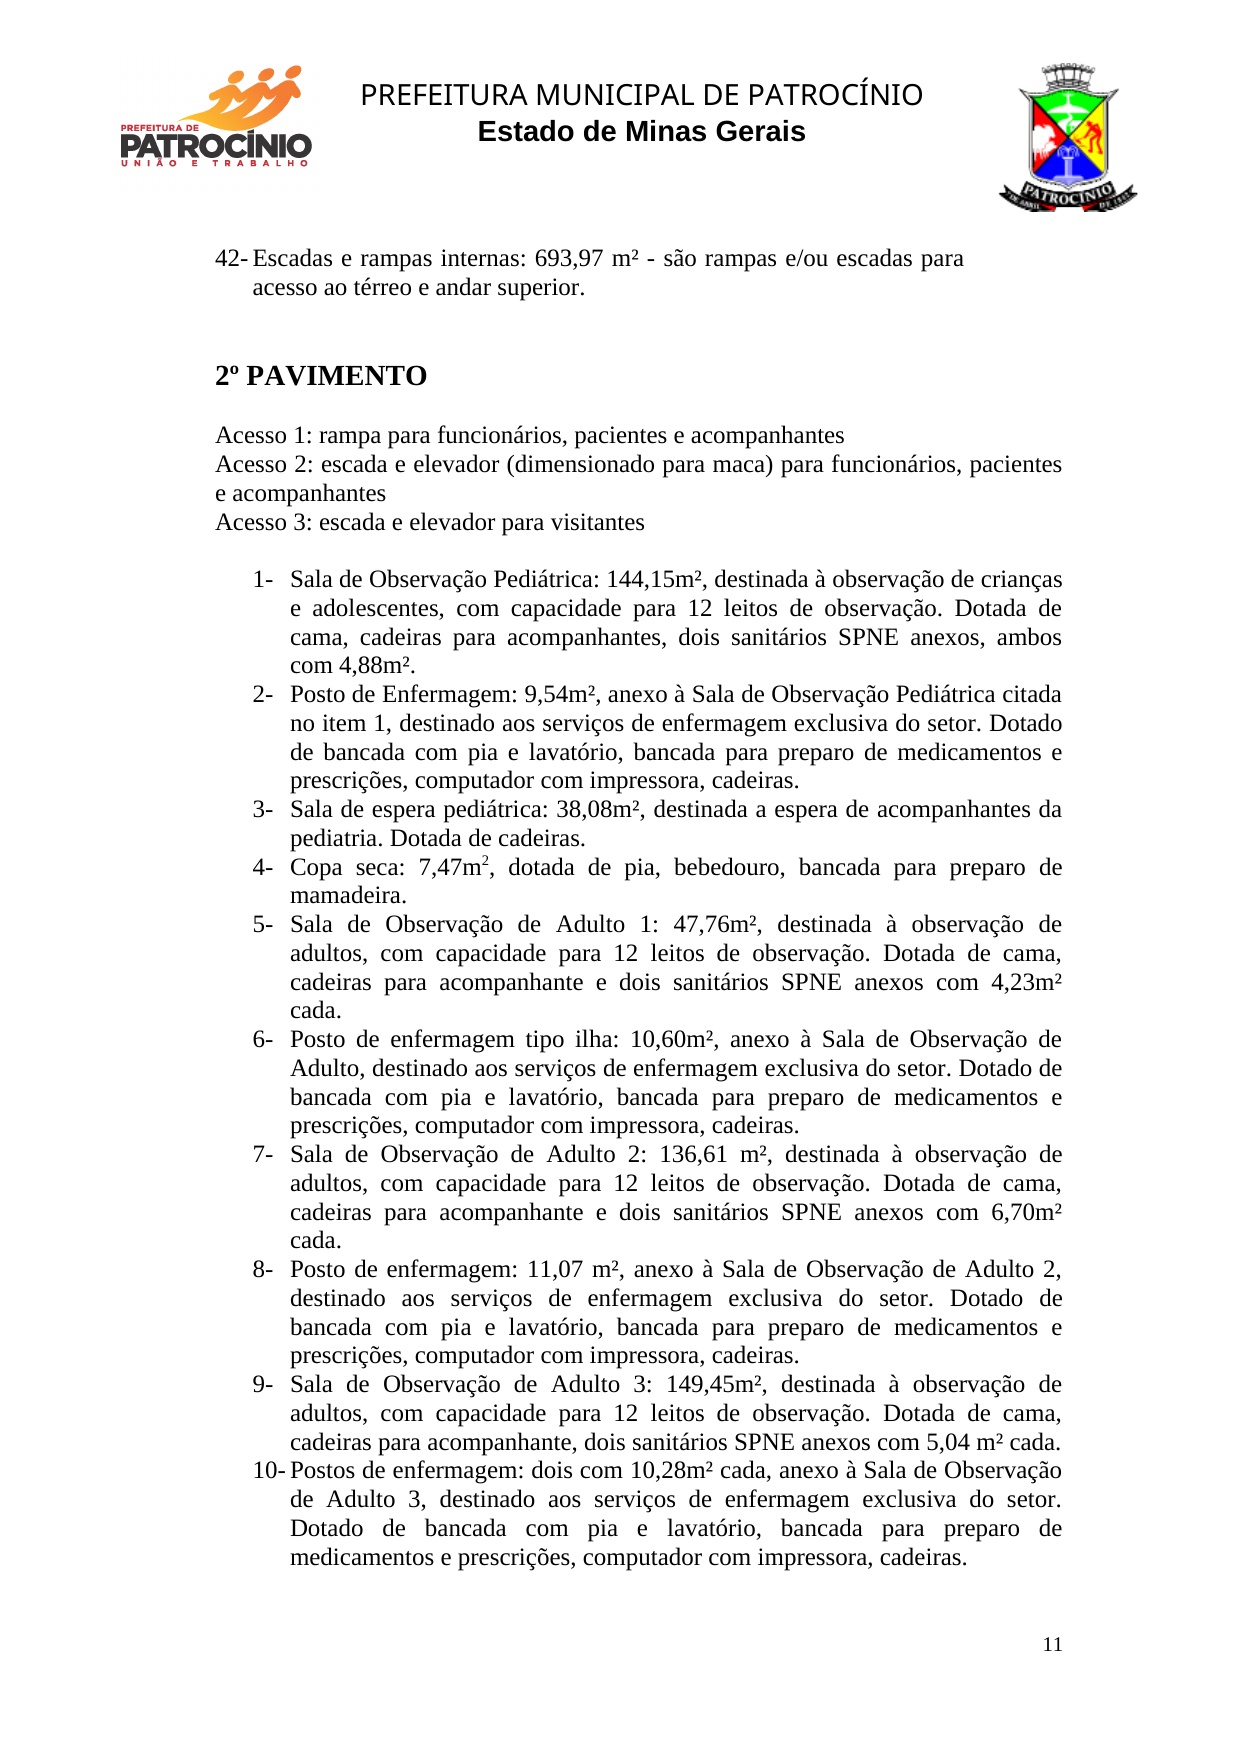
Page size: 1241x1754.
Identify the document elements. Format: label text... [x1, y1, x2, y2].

list Posto de Enfermagem: 9,54m², anexo à Sala de Observação Pediátrica citada no item 1, destinado aos serviços de enfermagem exclusiva do setor. Dotado de bancada com pia e lavatório, bancada para preparo de medicamentos e prescrições, computador com impressora, cadeiras. [252, 679, 1063, 794]
list Sala de Observação de Adulto 2: 136,61 m², destinada à observação de adultos, com capacidade para 12 leitos de observação. Dotada de cama, cadeiras para acompanhante e dois sanitários SPNE anexos com 6,70m² cada. [252, 1139, 1063, 1254]
text Acesso 2: escada e elevador (dimensionado para maca) para funcionários, pacientes e acompanhantes [215, 449, 1063, 507]
list Sala de Observação de Adulto 1: 47,76m², destinada à observação de adultos, com capacidade para 12 leitos de observação. Dotada de cama, cadeiras para acompanhante e dois sanitários SPNE anexos com 4,23m² cada. [252, 909, 1063, 1024]
list Escadas e rampas internas: 693,97 m² - são rampas e/ou escadas para acesso ao térreo e andar superior. [215, 243, 1063, 301]
list Posto de enfermagem: 11,07 m², anexo à Sala de Observação de Adulto 2, destinado aos serviços de enfermagem exclusiva do setor. Dotado de bancada com pia e lavatório, bancada para preparo de medicamentos e prescrições, computador com impressora, cadeiras. [252, 1254, 1063, 1369]
list Sala de espera pediátrica: 38,08m², destinada a espera de acompanhantes da pediatria. Dotada de cadeiras. [252, 794, 1063, 852]
list Sala de Observação Pediátrica: 144,15m², destinada à observação de crianças e adolescentes, com capacidade para 12 leitos de observação. Dotada de cama, cadeiras para acompanhantes, dois sanitários SPNE anexos, ambos com 4,88m². [252, 564, 1063, 679]
text Acesso 3: escada e elevador para visitantes [215, 507, 1063, 536]
list Sala de Observação de Adulto 3: 149,45m², destinada à observação de adultos, com capacidade para 12 leitos de observação. Dotada de cama, cadeiras para acompanhante, dois sanitários SPNE anexos com 5,04 m² cada. [252, 1369, 1063, 1456]
text Acesso 1: rampa para funcionários, pacientes e acompanhantes [215, 421, 1063, 449]
list Postos de enfermagem: dois com 10,28m² cada, anexo à Sala de Observação de Adulto 3, destinado aos serviços de enfermagem exclusiva do setor. Dotado de bancada com pia e lavatório, bancada para preparo de medicamentos e prescrições, computador com impressora, cadeiras. [252, 1456, 1063, 1571]
text 2º PAVIMENTO [215, 358, 1063, 392]
list Copa seca: 7,47m2, dotada de pia, bebedouro, bancada para preparo de mamadeira. [252, 852, 1063, 909]
list Posto de enfermagem tipo ilha: 10,60m², anexo à Sala de Observação de Adulto, destinado aos serviços de enfermagem exclusiva do setor. Dotado de bancada com pia e lavatório, bancada para preparo de medicamentos e prescrições, computador com impressora, cadeiras. [252, 1024, 1063, 1139]
